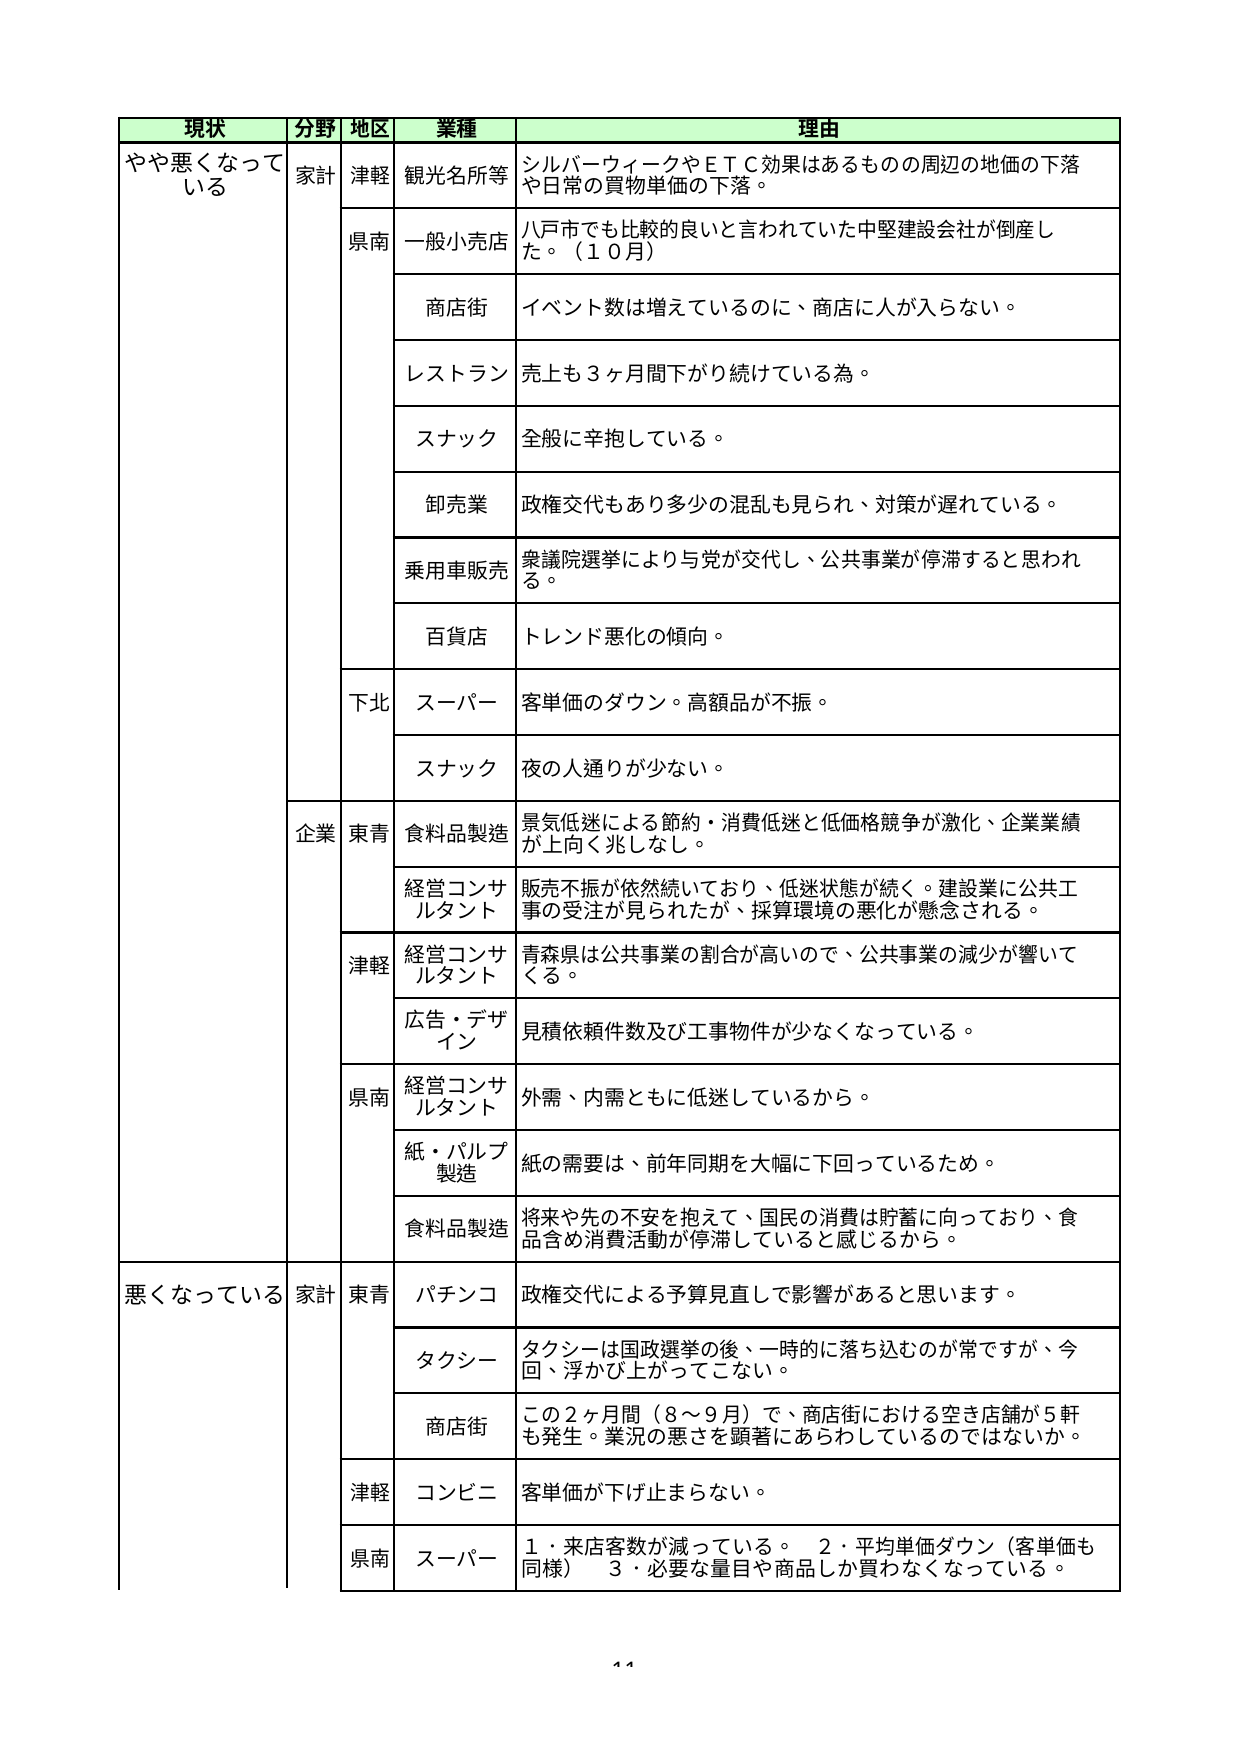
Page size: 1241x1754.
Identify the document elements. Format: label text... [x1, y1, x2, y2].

table_cell 青森県は公共事業の割合が高いので、公共事業の減少が響いて くる。 [517, 934, 1119, 997]
table_cell 将来や先の不安を抱えて、国民の消費は貯蓄に向っており、食 品含め消費活動が停滞していると感じるから。 [517, 1197, 1119, 1261]
table_cell 食料品製造 [395, 802, 515, 866]
table_cell スナック [395, 407, 515, 471]
table_cell 客単価のダウン。高額品が不振。 [517, 670, 1119, 734]
table_cell タクシー [395, 1329, 515, 1392]
table_cell 百貨店 [395, 604, 515, 668]
table_cell シルバーウィークやＥＴＣ効果はあるものの周辺の地価の下落 や日常の買物単価の下落。 [517, 144, 1119, 207]
table_cell この２ヶ月間（８～９月）で、商店街における空き店舗が５軒 も発生。業況の悪さを顕著にあらわしているのではないか。 [517, 1394, 1119, 1458]
table_cell 食料品製造 [395, 1197, 515, 1261]
table_cell １．来店客数が減っている。 ２．平均単価ダウン（客単価も同様） ３．必要な量目や商品しか買わなくなっている。 [517, 1526, 1119, 1590]
table_cell 全般に辛抱している。 [517, 407, 1119, 471]
table_cell スーパー [395, 1526, 515, 1590]
table_cell 経営コンサルタント [395, 1065, 515, 1129]
table_cell 広告・デザイン [395, 999, 515, 1063]
table_header 分野 [288, 119, 340, 141]
table_cell 売上も３ヶ月間下がり続けている為。 [517, 341, 1119, 405]
table_cell 政権交代による予算見直しで影響があると思います。 [517, 1263, 1119, 1326]
table_cell 津軽 [342, 934, 393, 1063]
table_cell 県南 [342, 1526, 393, 1590]
table_cell 経営コンサルタント [395, 868, 515, 931]
table_cell 卸売業 [395, 473, 515, 536]
table_cell 経営コンサルタント [395, 934, 515, 997]
table_cell やや悪くなっている [120, 144, 286, 1261]
table_cell 家計 [287, 1263, 340, 1590]
table_cell スナック [395, 736, 515, 800]
table_cell 販売不振が依然続いており、低迷状態が続く。建設業に公共工 事の受注が見られたが、採算環境の悪化が懸念される。 [517, 868, 1119, 931]
table_cell 観光名所等 [395, 144, 515, 207]
table_cell 津軽 [342, 144, 393, 207]
table_cell 外需、内需ともに低迷しているから。 [517, 1065, 1119, 1129]
table_cell 商店街 [395, 1394, 515, 1458]
table_header 業種 [395, 119, 515, 141]
table_cell 夜の人通りが少ない。 [517, 736, 1119, 800]
table_cell 悪くなっている [120, 1263, 287, 1590]
table_cell 一般小売店 [395, 209, 515, 273]
table_cell 東青 [342, 1263, 393, 1458]
table_header 地区 [342, 119, 393, 141]
table_cell 下北 [342, 670, 393, 800]
table_cell スーパー [395, 670, 515, 734]
table_cell レストラン [395, 341, 515, 405]
table_cell 景気低迷による節約・消費低迷と低価格競争が激化、企業業績 が上向く兆しなし。 [517, 802, 1119, 866]
table_cell 県南 [342, 209, 393, 668]
table_cell 津軽 [342, 1460, 393, 1524]
table_header 現状 [120, 119, 286, 141]
table_cell 県南 [342, 1065, 393, 1261]
table_cell 客単価が下げ止まらない。 [517, 1460, 1119, 1524]
table_cell パチンコ [395, 1263, 515, 1326]
table_cell トレンド悪化の傾向。 [517, 604, 1119, 668]
table_cell 商店街 [395, 275, 515, 339]
table_cell イベント数は増えているのに、商店に人が入らない。 [517, 275, 1119, 339]
table_cell 紙の需要は、前年同期を大幅に下回っているため。 [517, 1131, 1119, 1195]
table_cell 八戸市でも比較的良いと言われていた中堅建設会社が倒産し た。（１０月） [517, 209, 1119, 273]
table_cell 紙・パルプ製造 [395, 1131, 515, 1195]
table_cell 企業 [288, 802, 340, 1261]
table_cell 乗用車販売 [395, 539, 515, 602]
table_cell 家計 [288, 144, 340, 800]
table_cell 東青 [342, 802, 393, 931]
table_cell コンビニ [395, 1460, 515, 1524]
table_cell 見積依頼件数及び工事物件が少なくなっている。 [517, 999, 1119, 1063]
table_header 理由 [517, 119, 1119, 141]
table_cell 衆議院選挙により与党が交代し、公共事業が停滞すると思われ る。 [517, 539, 1119, 602]
table_cell 政権交代もあり多少の混乱も見られ、対策が遅れている。 [517, 473, 1119, 536]
table_cell タクシーは国政選挙の後、一時的に落ち込むのが常ですが、今 回、浮かび上がってこない。 [517, 1329, 1119, 1392]
